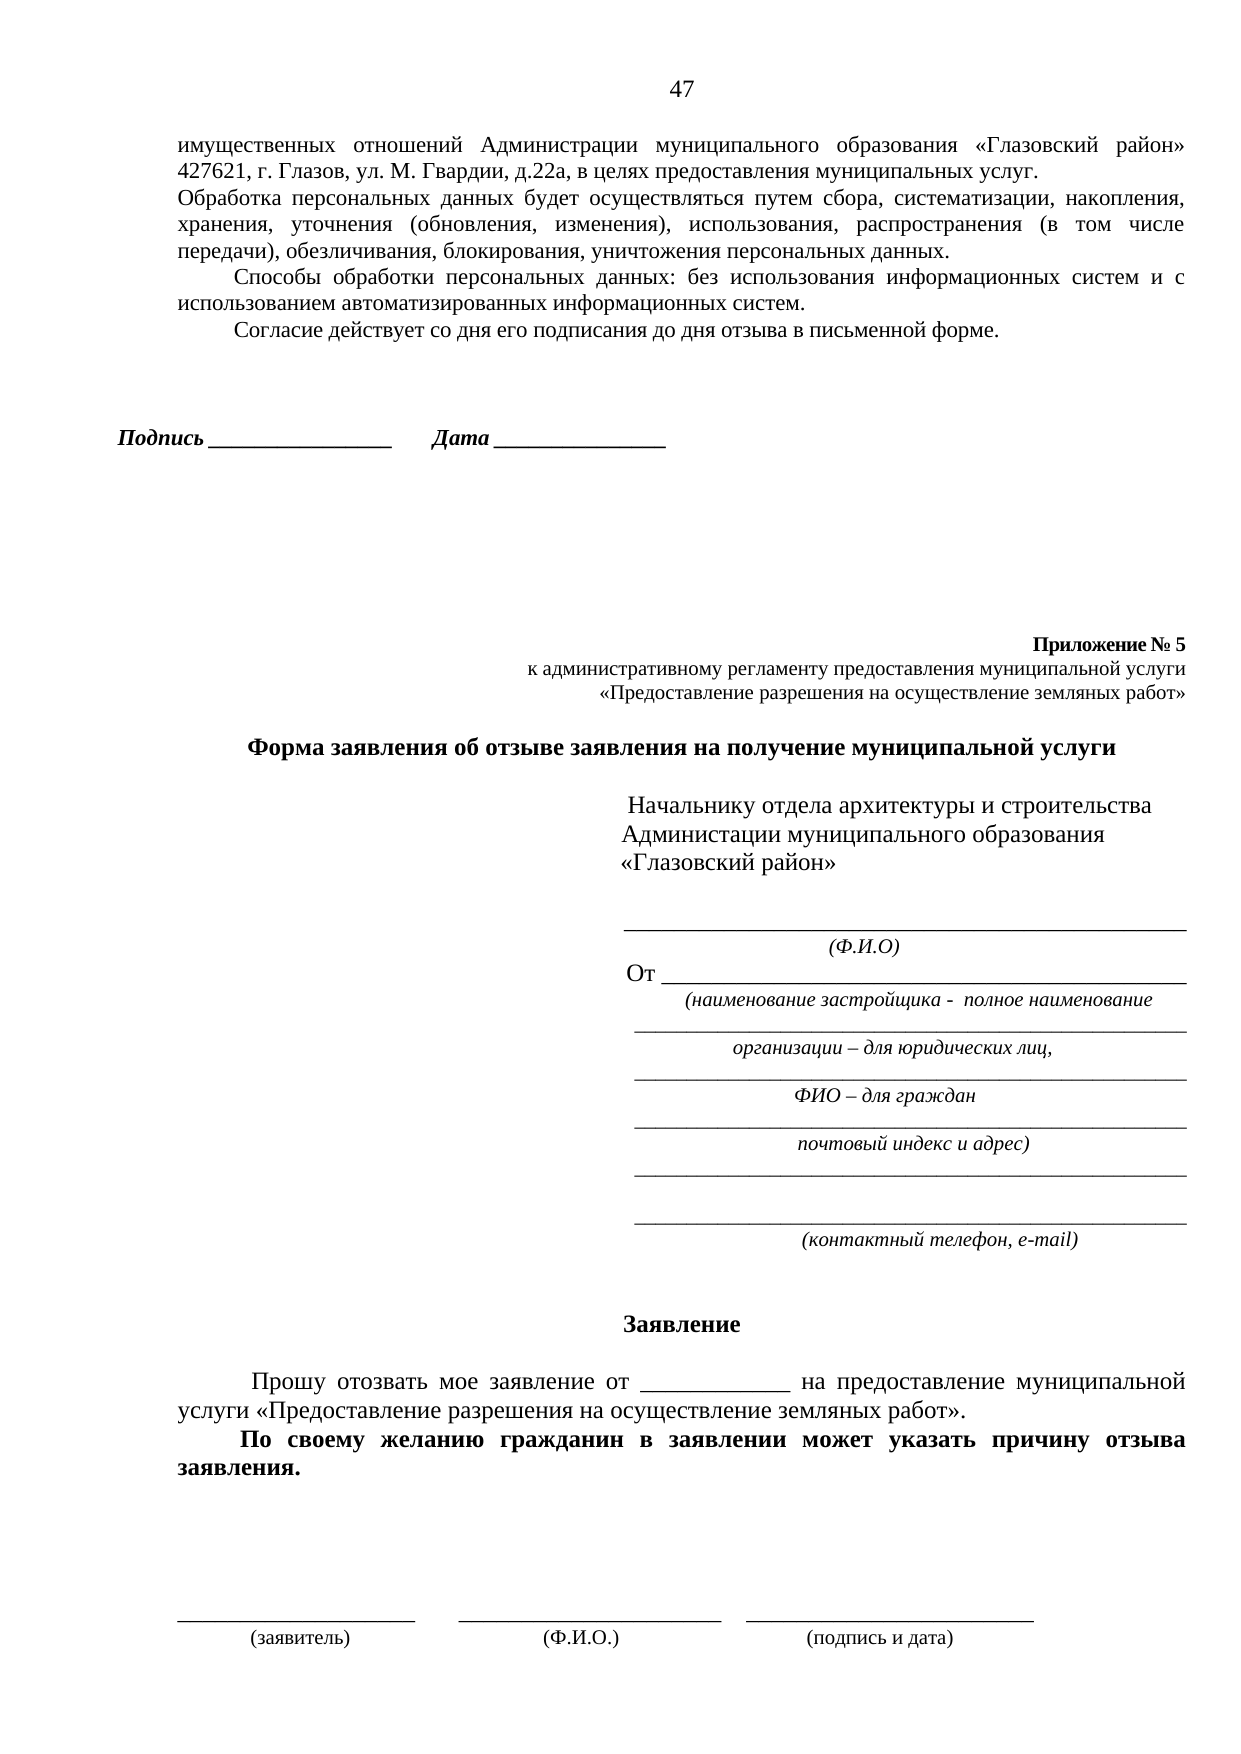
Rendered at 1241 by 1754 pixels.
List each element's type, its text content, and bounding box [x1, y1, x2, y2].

text Согласие действует со дня его подписания до дня отзыва в письменной форме. [177, 316, 1186, 342]
text почтовый индекс и адрес) [177, 1131, 1186, 1155]
text (Ф.И.О) [177, 934, 1186, 958]
text Прошу отозвать мое заявление от ____________ на предоставление муниципальной услуги «Предоставление разрешения на осуществление земляных работ». [177, 1366, 1186, 1424]
text От __________________________________________ [177, 958, 1186, 986]
text _____________________________________________________ [177, 1107, 1186, 1131]
text (контактный телефон, e-mail) [620, 1227, 1186, 1251]
text (заявитель) (Ф.И.О.) (подпись и дата) [177, 1625, 1186, 1649]
text Заявление [177, 1309, 1186, 1337]
text Форма заявления об отзыве заявления на получение муниципальной услуги [177, 732, 1186, 761]
text По своему желанию гражданин в заявлении может указать причину отзыва заявления. [177, 1424, 1186, 1481]
text Начальнику отдела архитектуры и строительства [177, 790, 1186, 819]
text ___________________ _____________________ _______________________ [177, 1596, 1186, 1625]
text организации – для юридических лиц, [177, 1034, 1186, 1059]
subtitle Подпись ________________ Дата _______________ [117, 423, 1186, 450]
text Администации муниципального образования «Глазовский район» [177, 819, 1186, 876]
text Способы обработки персональных данных: без использования информационных систем и с использованием автоматизированных информационных систем. [177, 263, 1186, 316]
text _____________________________________________________ [177, 1011, 1186, 1034]
text (наименование застройщика - полное наименование [177, 986, 1186, 1011]
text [177, 131, 1186, 184]
text _____________________________________________________ [177, 1155, 1186, 1179]
text Обработка персональных данных будет осуществляться путем сбора, систематизации, накопления, хранения, уточнения (обновления, изменения), использования, распространения (в том числе передачи), обезличивания, блокирования, уничтожения персональных данных. [177, 184, 1186, 263]
text ФИО – для граждан [177, 1083, 1186, 1107]
text _____________________________________________________ [177, 1059, 1186, 1083]
text _____________________________________________ [177, 905, 1186, 934]
text «Предоставление разрешения на осуществление земляных работ» [177, 679, 1186, 704]
text _____________________________________________________ [177, 1203, 1186, 1227]
text Приложение № 5 [177, 631, 1186, 656]
text к административному регламенту предоставления муниципальной услуги [177, 656, 1186, 679]
